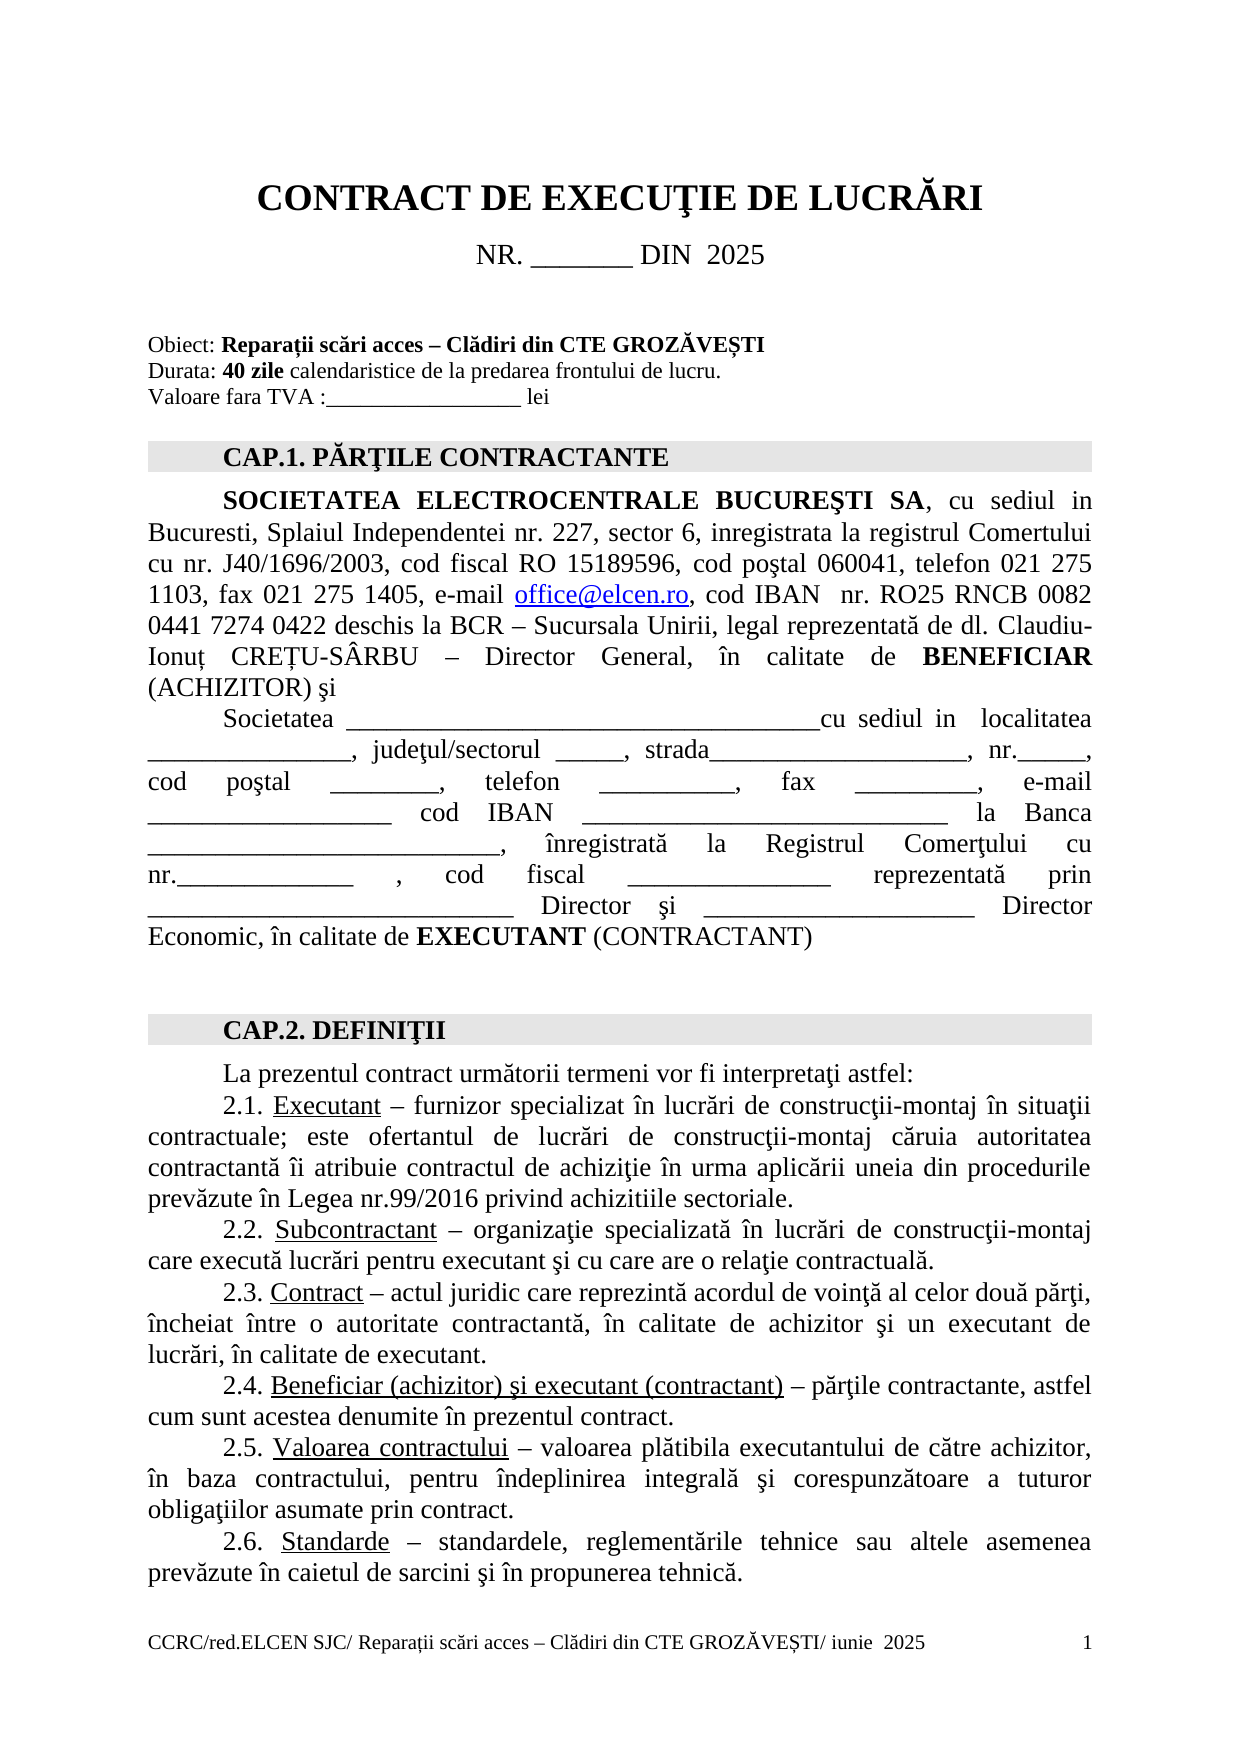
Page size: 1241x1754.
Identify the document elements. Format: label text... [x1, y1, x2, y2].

text SOCIETATEA ELECTROCENTRALE BUCUREŞTI SA, cu sediul in Bucuresti, Splaiul Independentei nr. 227, sector 6, inregistrata la registrul Comertului cu nr. J40/1696/2003, cod fiscal RO 15189596, cod poştal 060041, telefon 021 275 1103, fax 021 275 1405, e-mail office@elcen.ro, cod IBAN nr. RO25 RNCB 0082 0441 7274 0422 deschis la BCR – Sucursala Unirii, legal reprezentată de dl. Claudiu-Ionuț CREȚU-SÂRBU – Director General, în calitate de BENEFICIAR (ACHIZITOR) şi [148, 484, 1092, 702]
text 2.4. Beneficiar (achizitor) şi executant (contractant) – părţile contractante, astfel cum sunt acestea denumite în prezentul contract. [148, 1369, 1092, 1431]
text 2.6. Standarde – standardele, reglementările tehnice sau altele asemenea prevăzute în caietul de sarcini şi în propunerea tehnică. [148, 1525, 1092, 1587]
text 2.1. Executant – furnizor specializat în lucrări de construcţii-montaj în situaţii contractuale; este ofertantul de lucrări de construcţii-montaj căruia autoritatea contractantă îi atribuie contractul de achiziţie în urma aplicării uneia din procedurile prevăzute în Legea nr.99/2016 privind achizitiile sectoriale. [148, 1089, 1092, 1213]
text 2.5. Valoarea contractului – valoarea plătibila executantului de către achizitor, în baza contractului, pentru îndeplinirea integrală şi corespunzătoare a tuturor obligaţiilor asumate prin contract. [148, 1431, 1092, 1525]
text 2.2. Subcontractant – organizaţie specializată în lucrări de construcţii-montaj care execută lucrări pentru executant şi cu care are o relaţie contractuală. [148, 1213, 1092, 1276]
text La prezentul contract următorii termeni vor fi interpretaţi astfel: [148, 1058, 1092, 1089]
subtitle CAP.2. DEFINIŢII [148, 1014, 1092, 1045]
text Valoare fara TVA :_________________ lei [148, 383, 1092, 410]
text 2.3. Contract – actul juridic care reprezintă acordul de voinţă al celor două părţi, încheiat între o autoritate contractantă, în calitate de achizitor şi un executant de lucrări, în calitate de executant. [148, 1276, 1092, 1369]
text NR. _______ DIN 2025 [148, 237, 1092, 271]
text Durata: 40 zile calendaristice de la predarea frontului de lucru. [148, 357, 1058, 383]
text Societatea ___________________________________cu sediul in localitatea _______________, judeţul/sectorul _____, strada___________________, nr._____, cod poştal ________, telefon __________, fax _________, e-mail __________________ cod IBAN ___________________________ la Banca __________________________, înregistrată la Registrul Comerţului cu nr._____________ , cod fiscal _______________ reprezentată prin ___________________________ Director şi ____________________ Director Economic, în calitate de EXECUTANT (contractant) [148, 702, 1092, 952]
text Obiect: Reparații scări acces – Clădiri din CTE GROZĂVEȘTI [148, 331, 1092, 357]
text CONTRACT DE EXECUŢIE DE LUCRĂRI [148, 175, 1092, 218]
subtitle CAP.1. PĂRŢILE CONTRACTANTE [148, 441, 1092, 472]
